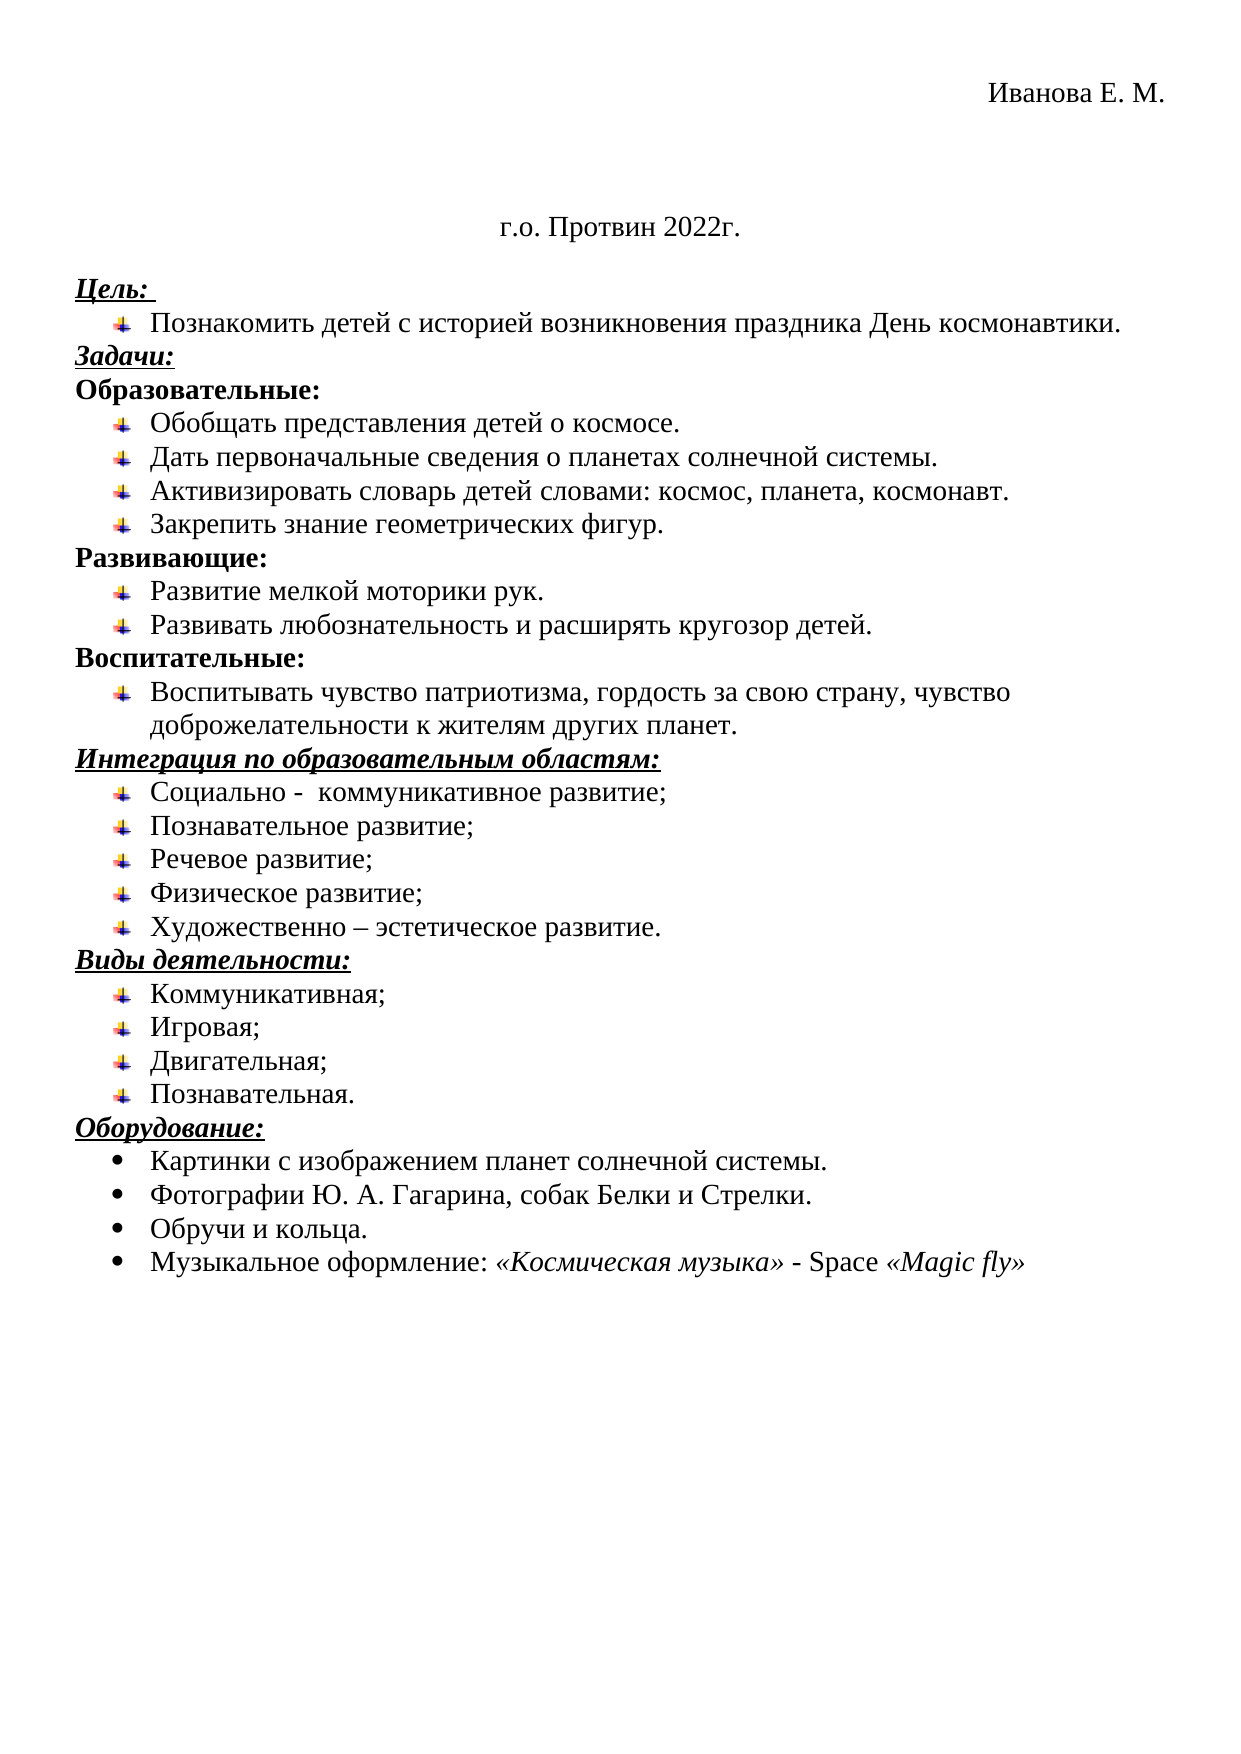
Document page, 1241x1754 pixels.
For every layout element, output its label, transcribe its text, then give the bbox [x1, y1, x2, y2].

list Физическое развитие; [112, 875, 1165, 909]
picture [113, 1020, 131, 1037]
list Воспитывать чувство патриотизма, гордость за свою страну, чувство доброжелательности к жителям других планет. [112, 674, 1165, 741]
picture [113, 449, 131, 467]
text Развивающие: [75, 540, 1165, 573]
list Картинки с изображением планет солнечной системы. [112, 1143, 1165, 1177]
list Закрепить знание геометрических фигур. [112, 506, 1165, 540]
picture [113, 1053, 131, 1071]
text г.о. Протвин 2022г. [75, 209, 1165, 243]
picture [113, 584, 131, 601]
picture [113, 818, 131, 836]
text Воспитательные: [75, 640, 1165, 674]
list Двигательная; [112, 1043, 1165, 1076]
picture [113, 852, 131, 869]
list Социально - коммуникативное развитие; [112, 774, 1165, 808]
picture [113, 1087, 131, 1104]
picture [113, 516, 131, 534]
picture [113, 483, 131, 500]
picture [113, 986, 131, 1004]
text Оборудование: [75, 1110, 1165, 1143]
picture [113, 684, 131, 702]
list Игровая; [112, 1009, 1165, 1043]
picture [113, 785, 131, 802]
text Иванова Е. М. [75, 75, 1165, 108]
list Обручи и кольца. [112, 1211, 1165, 1244]
text Цель: [75, 271, 1165, 305]
picture [113, 617, 131, 635]
list Коммуникативная; [112, 976, 1165, 1009]
text Задачи: [75, 338, 1165, 372]
picture [113, 416, 131, 433]
list Музыкальное оформление: «Космическая музыка» - Space «Magic fly» [112, 1244, 1165, 1278]
list Познавательное развитие; [112, 808, 1165, 842]
text Образовательные: [75, 372, 1165, 406]
picture [113, 885, 131, 903]
list Художественно – эстетическое развитие. [112, 909, 1165, 942]
list Фотографии Ю. А. Гагарина, собак Белки и Стрелки. [112, 1177, 1165, 1211]
text Интеграция по образовательным областям: [75, 741, 1165, 774]
picture [113, 919, 131, 936]
list Активизировать словарь детей словами: космос, планета, космонавт. [112, 473, 1165, 506]
list Речевое развитие; [112, 842, 1165, 875]
list Развитие мелкой моторики рук. [112, 573, 1165, 607]
text Виды деятельности: [75, 942, 1165, 976]
list Развивать любознательность и расширять кругозор детей. [112, 607, 1165, 640]
list Обобщать представления детей о космосе. [112, 406, 1165, 439]
list Познакомить детей с историей возникновения праздника День космонавтики. [112, 305, 1165, 338]
list Познавательная. [112, 1076, 1165, 1110]
picture [113, 315, 131, 333]
list Дать первоначальные сведения о планетах солнечной системы. [112, 439, 1165, 473]
